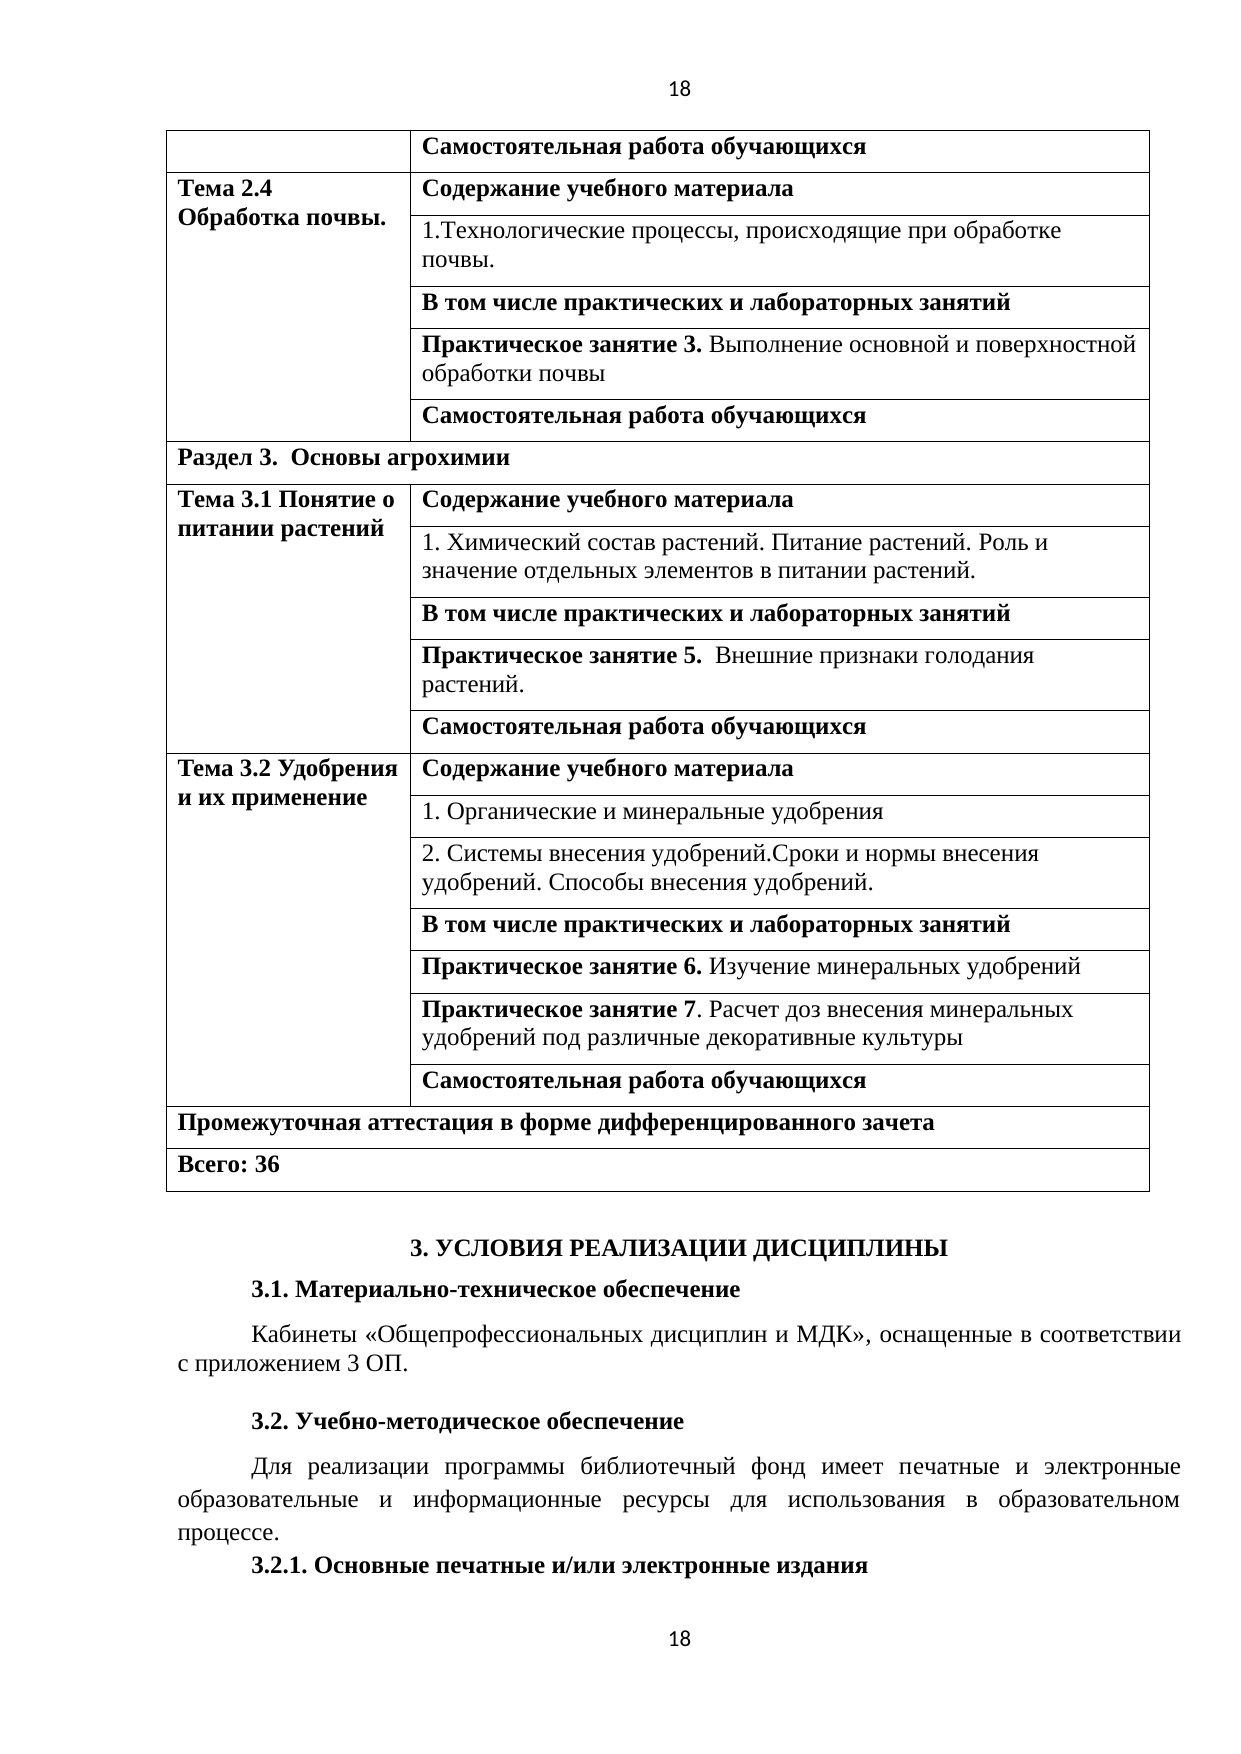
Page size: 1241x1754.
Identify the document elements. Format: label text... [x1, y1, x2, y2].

table_cell Всего: 36 [167, 1149, 1149, 1191]
text Кабинеты «Общепрофессиональных дисциплин и МДК», оснащенные в соответствии с приложением 3 ОП. [177, 1319, 1181, 1377]
table_cell Самостоятельная работа обучающихся [411, 711, 1149, 752]
list 3.2.1. Основные печатные и/или электронные издания [177, 1550, 1181, 1579]
table_cell Практическое занятие 5. Внешние признаки голодания растений. [411, 640, 1149, 710]
table_cell Практическое занятие 6. Изучение минеральных удобрений [411, 951, 1149, 993]
table_cell Тема 2.4 Обработка почвы. [167, 173, 410, 441]
table_cell Самостоятельная работа обучающихся [411, 1065, 1149, 1106]
table_cell Промежуточная аттестация в форме дифференцированного зачета [167, 1107, 1149, 1148]
table_cell Практическое занятие 7. Расчет доз внесения минеральных удобрений под различные декоративные культуры [411, 994, 1149, 1064]
table_cell Раздел 3. Основы агрохимии [167, 442, 1149, 483]
table_cell Практическое занятие 3. Выполнение основной и поверхностной обработки почвы [411, 329, 1149, 399]
table_cell Тема 3.1 Понятие о питании растений [167, 485, 410, 752]
text 3.1. Материально-техническое обеспечение [177, 1274, 1181, 1303]
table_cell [411, 287, 1149, 328]
table_cell 2. Системы внесения удобрений.Сроки и нормы внесения удобрений. Способы внесения удобрений. [411, 838, 1149, 908]
table_cell 1.Технологические процессы, происходящие при обработке почвы. [411, 216, 1149, 286]
table_cell Самостоятельная работа обучающихся [411, 400, 1149, 441]
table_cell Содержание учебного материала [411, 754, 1149, 795]
table_cell Самостоятельная работа обучающихся [411, 131, 1149, 172]
list Для реализации программы библиотечный фонд имеет печатные и электронные образовательные и информационные ресурсы для использования в образовательном процессе. [177, 1451, 1181, 1546]
table_cell В том числе практических и лабораторных занятий [411, 909, 1149, 950]
table_cell В том числе практических и лабораторных занятий [411, 598, 1149, 639]
table_cell 1. Органические и минеральные удобрения [411, 796, 1149, 837]
table_cell Содержание учебного материала [411, 485, 1149, 526]
text 3. Условия реализации ДИСЦИПЛИНЫ [177, 1233, 1181, 1262]
text 3.2. Учебно-методическое обеспечение [177, 1406, 1181, 1434]
table_cell Тема 3.2 Удобрения и их применение [167, 754, 410, 1106]
table_cell Содержание учебного материала [411, 173, 1149, 214]
table_cell 1. Химический состав растений. Питание растений. Роль и значение отдельных элементов в питании растений. [411, 527, 1149, 597]
